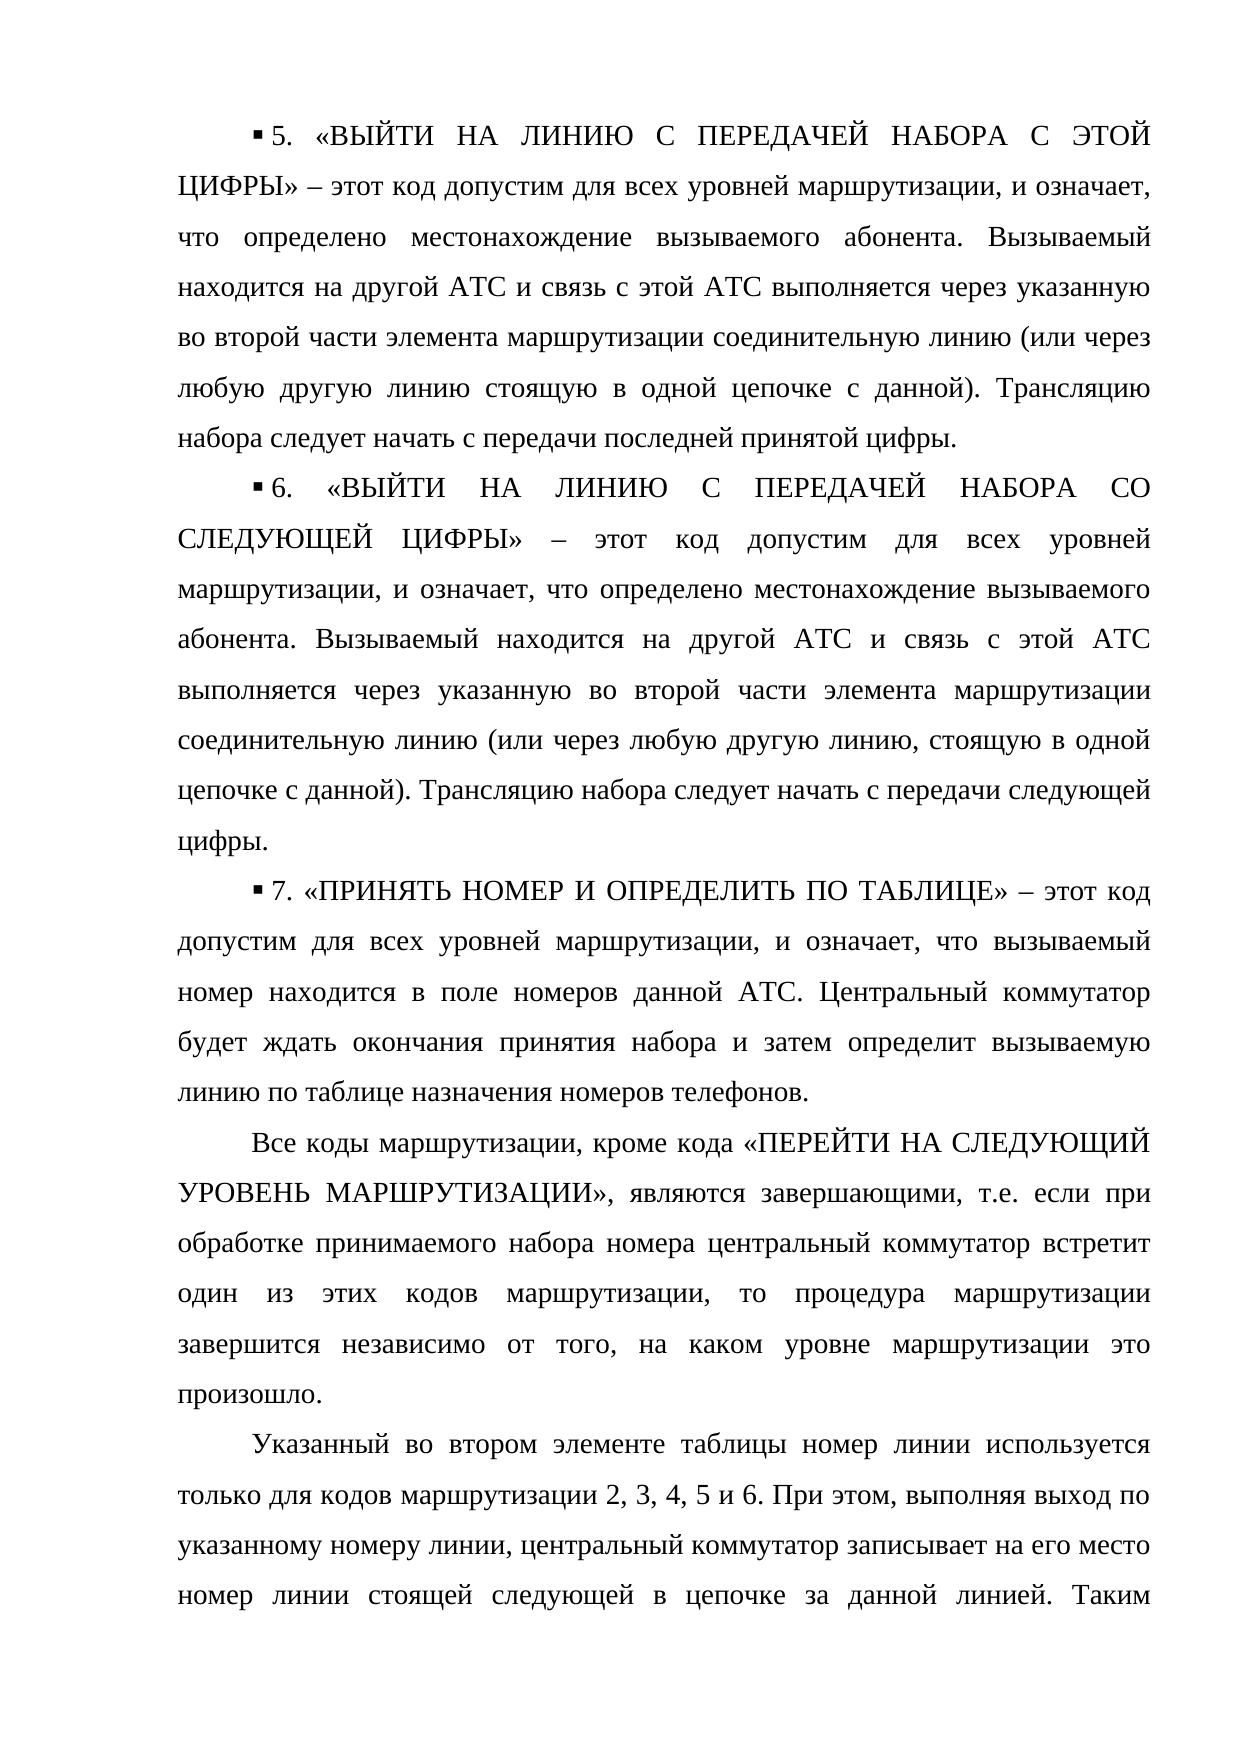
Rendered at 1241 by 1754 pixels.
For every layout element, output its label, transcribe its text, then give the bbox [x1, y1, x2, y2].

list 6. «ВЫЙТИ НА ЛИНИЮ С ПЕРЕДАЧЕЙ НАБОРА СО СЛЕДУЮЩЕЙ ЦИФРЫ» – этот код допустим для всех уровней маршрутизации, и означает, что определено местонахождение вызываемого абонента. Вызываемый находится на другой АТС и связь с этой АТС выполняется через указанную во второй части элемента маршрутизации соединительную линию (или через любую другую линию, стоящую в одной цепочке с данной). Трансляцию набора следует начать с передачи следующей цифры. [177, 470, 1152, 856]
text Все коды маршрутизации, кроме кода «ПЕРЕЙТИ НА СЛЕДУЮЩИЙ УРОВЕНЬ МАРШРУТИЗАЦИИ», являются завершающими, т.е. если при обработке принимаемого набора номера центральный коммутатор встретит один из этих кодов маршрутизации, то процедура маршрутизации завершится независимо от того, на каком уровне маршрутизации это произошло. [177, 1125, 1152, 1410]
list 5. «ВЫЙТИ НА ЛИНИЮ С ПЕРЕДАЧЕЙ НАБОРА С ЭТОЙ ЦИФРЫ» – этот код допустим для всех уровней маршрутизации, и означает, что определено местонахождение вызываемого абонента. Вызываемый находится на другой АТС и связь с этой АТС выполняется через указанную во второй части элемента маршрутизации соединительную линию (или через любую другую линию стоящую в одной цепочке с данной). Трансляцию набора следует начать с передачи последней принятой цифры. [177, 118, 1152, 454]
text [177, 1427, 1152, 1611]
list 7. «ПРИНЯТЬ НОМЕР И ОПРЕДЕЛИТЬ ПО ТАБЛИЦЕ» – этот код допустим для всех уровней маршрутизации, и означает, что вызываемый номер находится в поле номеров данной АТС. Центральный коммутатор будет ждать окончания принятия набора и затем определит вызываемую линию по таблице назначения номеров телефонов. [177, 873, 1152, 1108]
